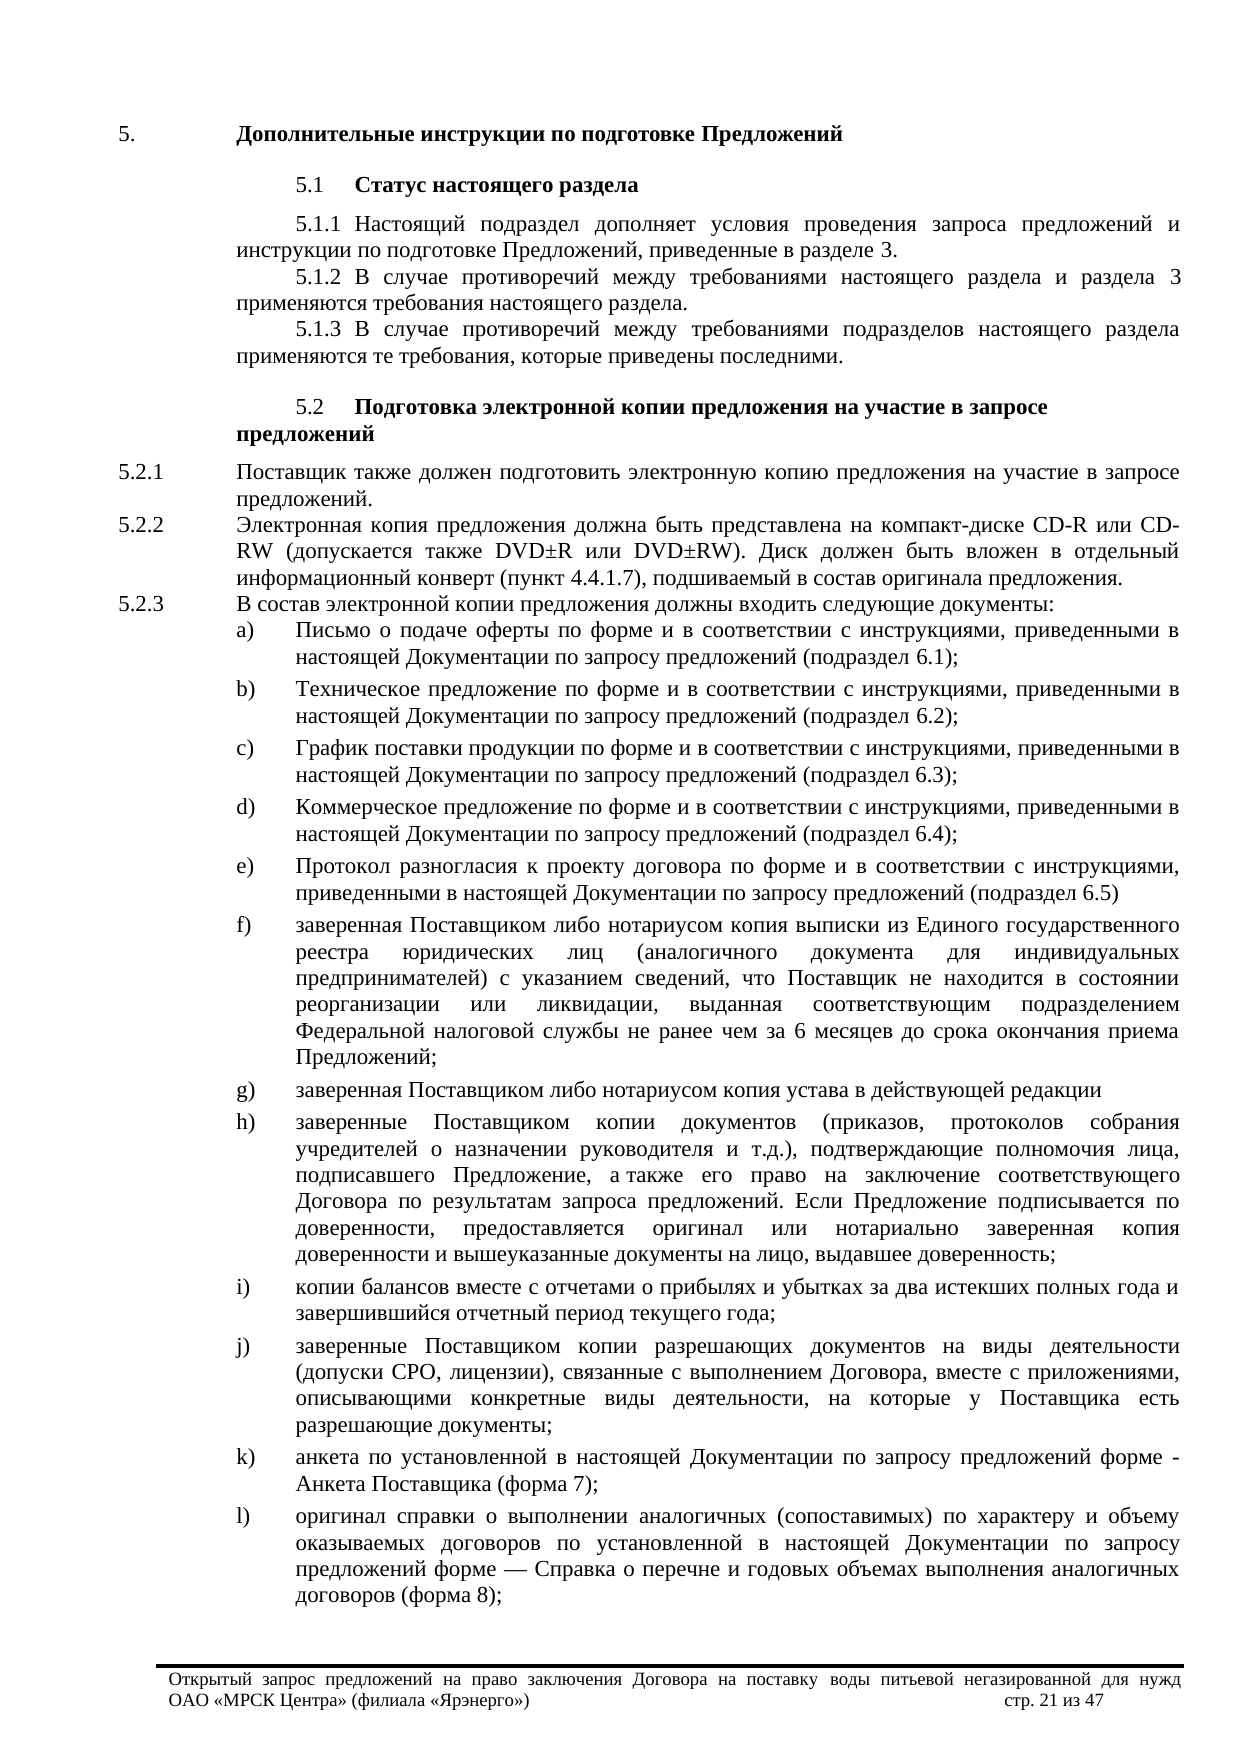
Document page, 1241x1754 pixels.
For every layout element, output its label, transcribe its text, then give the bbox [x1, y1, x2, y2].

list копии балансов вместе с отчетами о прибылях и убытках за два истекших полных года и завершившийся отчетный период текущего года; [236, 1273, 1181, 1325]
list анкета по установленной в настоящей Документации по запросу предложений форме -Анкета Поставщика (форма 7); [236, 1443, 1181, 1496]
list заверенная Поставщиком либо нотариусом копия выписки из Единого государственного реестра юридических лиц (аналогичного документа для индивидуальных предпринимателей) с указанием сведений, что Поставщик не находится в состоянии реорганизации или ликвидации, выданная соответствующим подразделением Федеральной налоговой службы не ранее чем за 6 месяцев до срока окончания приема Предложений; [236, 911, 1181, 1069]
list заверенные Поставщиком копии разрешающих документов на виды деятельности (допуски СРО, лицензии), связанные с выполнением Договора, вместе с приложениями, описывающими конкретные виды деятельности, на которые у Поставщика есть разрешающие документы; [236, 1332, 1181, 1437]
list заверенная Поставщиком либо нотариусом копия устава в действующей редакции [236, 1076, 1181, 1102]
list Электронная копия предложения должна быть представлена на компакт-диске CD-R или CD-RW (допускается также DVD±R или DVD±RW). Диск должен быть вложен в отдельный информационный конверт (пункт 4.4.1.7), подшиваемый в состав оригинала предложения. [118, 511, 1181, 590]
list График поставки продукции по форме и в соответствии с инструкциями, приведенными в настоящей Документации по запросу предложений (подраздел 6.3); [236, 734, 1181, 787]
list оригинал справки о выполнении аналогичных (сопоставимых) по характеру и объему оказываемых договоров по установленной в настоящей Документации по запросу предложений форме — Справка о перечне и годовых объемах выполнения аналогичных договоров (форма 8); [236, 1502, 1181, 1608]
list Коммерческое предложение по форме и в соответствии с инструкциями, приведенными в настоящей Документации по запросу предложений (подраздел 6.4); [236, 793, 1181, 846]
subtitle Дополнительные инструкции по подготовке Предложений [118, 120, 1181, 146]
subtitle Статус настоящего раздела [236, 171, 1181, 198]
list В состав электронной копии предложения должны входить следующие документы: [118, 590, 1181, 617]
list Техническое предложение по форме и в соответствии с инструкциями, приведенными в настоящей Документации по запросу предложений (подраздел 6.2); [236, 676, 1181, 728]
list Протокол разногласия к проекту договора по форме и в соответствии с инструкциями, приведенными в настоящей Документации по запросу предложений (подраздел 6.5) [236, 852, 1181, 905]
list Письмо о подаче оферты по форме и в соответствии с инструкциями, приведенными в настоящей Документации по запросу предложений (подраздел 6.1); [236, 617, 1181, 669]
list заверенные Поставщиком копии документов (приказов, протоколов собрания учредителей о назначении руководителя и т.д.), подтверждающие полномочия лица, подписавшего Предложение, а также его право на заключение соответствующего Договора по результатам запроса предложений. Если Предложение подписывается по доверенности, предоставляется оригинал или нотариально заверенная копия доверенности и вышеуказанные документы на лицо, выдавшее доверенность; [236, 1108, 1181, 1266]
subtitle Подготовка электронной копии предложения на участие в запросе предложений [236, 393, 1181, 446]
text В случае противоречий между требованиями подразделов настоящего раздела применяются те требования, которые приведены последними. [236, 316, 1181, 368]
list Поставщик также должен подготовить электронную копию предложения на участие в запросе предложений. [118, 458, 1181, 511]
